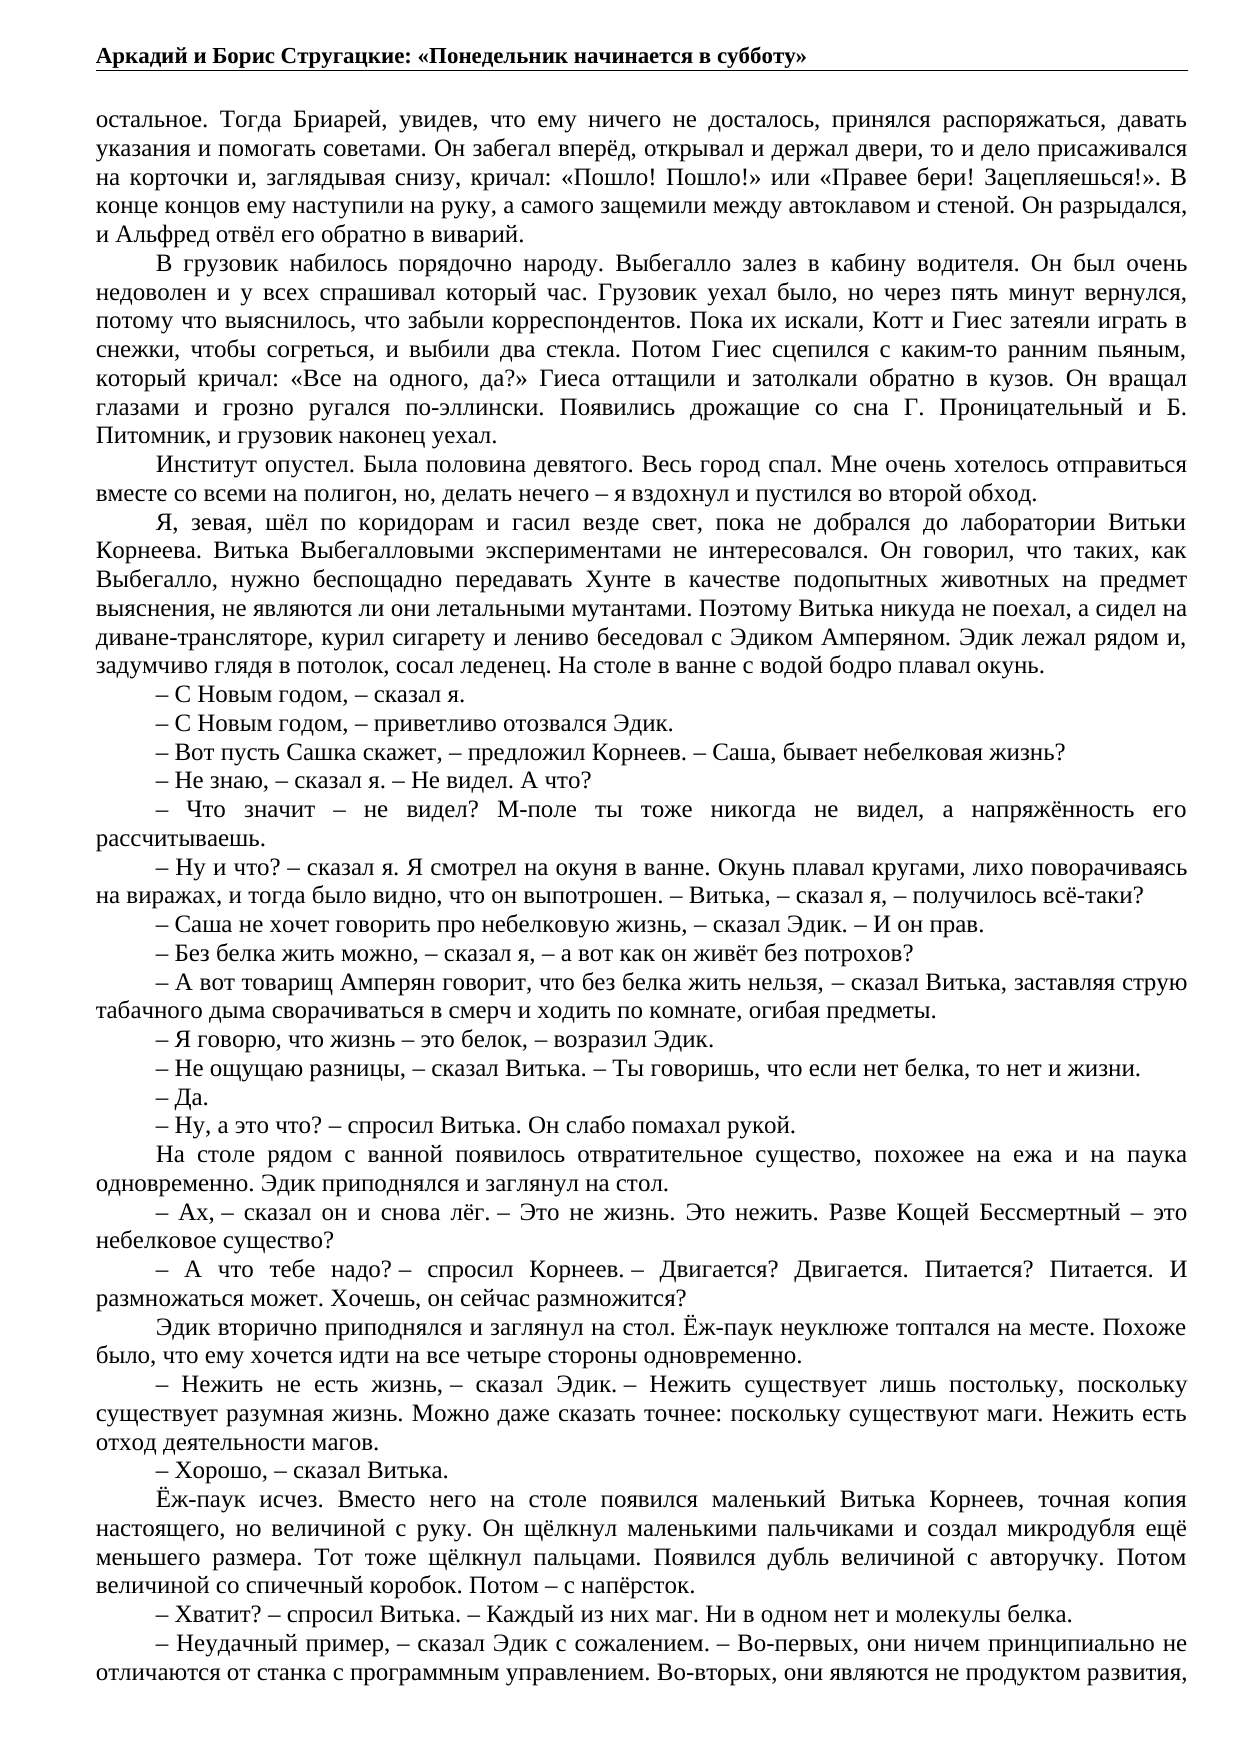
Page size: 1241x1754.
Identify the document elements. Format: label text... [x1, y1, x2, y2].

text На столе рядом с ванной появилось отвратительное существо, похожее на ежа и на паука одновременно. Эдик приподнялся и заглянул на стол. [96, 1139, 1188, 1197]
text – А что тебе надо? – спросил Корнеев. – Двигается? Двигается. Питается? Питается. И размножаться может. Хочешь, он сейчас размножится? [96, 1254, 1188, 1312]
text – Вот пусть Сашка скажет, – предложил Корнеев. – Саша, бывает небелковая жизнь? [96, 737, 1188, 765]
text Ёж-паук исчез. Вместо него на столе появился маленький Витька Корнеев, точная копия настоящего, но величиной с руку. Он щёлкнул маленькими пальчиками и создал микродубля ещё меньшего размера. Тот тоже щёлкнул пальцами. Появился дубль величиной с авторучку. Потом величиной со спичечный коробок. Потом – с напёрсток. [96, 1484, 1188, 1599]
text – Не ощущаю разницы, – сказал Витька. – Ты говоришь, что если нет белка, то нет и жизни. [96, 1053, 1188, 1082]
text – С Новым годом, – приветливо отозвался Эдик. [96, 708, 1188, 737]
text – Саша не хочет говорить про небелковую жизнь, – сказал Эдик. – И он прав. [96, 909, 1188, 938]
text – Хватит? – спросил Витька. – Каждый из них маг. Ни в одном нет и молекулы белка. [96, 1599, 1188, 1628]
text – Нежить не есть жизнь, – сказал Эдик. – Нежить существует лишь постольку, поскольку существует разумная жизнь. Можно даже сказать точнее: поскольку существуют маги. Нежить есть отход деятельности магов. [96, 1369, 1188, 1455]
text – Ну и что? – сказал я. Я смотрел на окуня в ванне. Окунь плавал кругами, лихо поворачиваясь на виражах, и тогда было видно, что он выпотрошен. – Витька, – сказал я, – получилось всё-таки? [96, 852, 1188, 909]
text – Я говорю, что жизнь – это белок, – возразил Эдик. [96, 1024, 1188, 1053]
text – С Новым годом, – сказал я. [96, 679, 1188, 708]
text – Ну, а это что? – спросил Витька. Он слабо помахал рукой. [96, 1110, 1188, 1139]
text Институт опустел. Была половина девятого. Весь город спал. Мне очень хотелось отправиться вместе со всеми на полигон, но, делать нечего – я вздохнул и пустился во второй обход. [96, 449, 1188, 507]
text Я, зевая, шёл по коридорам и гасил везде свет, пока не добрался до лаборатории Витьки Корнеева. Витька Выбегалловыми экспериментами не интересовался. Он говорил, что таких, как Выбегалло, нужно беспощадно передавать Хунте в качестве подопытных животных на предмет выяснения, не являются ли они летальными мутантами. Поэтому Витька никуда не поехал, а сидел на диване-трансляторе, курил сигарету и лениво беседовал с Эдиком Амперяном. Эдик лежал рядом и, задумчиво глядя в потолок, сосал леденец. На столе в ванне с водой бодро плавал окунь. [96, 507, 1188, 679]
text – А вот товарищ Амперян говорит, что без белка жить нельзя, – сказал Витька, заставляя струю табачного дыма сворачиваться в смерч и ходить по комнате, огибая предметы. [96, 967, 1188, 1024]
text – Не знаю, – сказал я. – Не видел. А что? [96, 765, 1188, 794]
text – Ах, – сказал он и снова лёг. – Это не жизнь. Это нежить. Разве Кощей Бессмертный – это небелковое существо? [96, 1197, 1188, 1254]
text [96, 1628, 1188, 1685]
text – Что значит – не видел? М-поле ты тоже никогда не видел, а напряжённость его рассчитываешь. [96, 794, 1188, 852]
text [96, 104, 1188, 248]
text Эдик вторично приподнялся и заглянул на стол. Ёж-паук неуклюже топтался на месте. Похоже было, что ему хочется идти на все четыре стороны одновременно. [96, 1312, 1188, 1369]
text – Без белка жить можно, – сказал я, – а вот как он живёт без потрохов? [96, 938, 1188, 967]
text В грузовик набилось порядочно народу. Выбегалло залез в кабину водителя. Он был очень недоволен и у всех спрашивал который час. Грузовик уехал было, но через пять минут вернулся, потому что выяснилось, что забыли корреспондентов. Пока их искали, Котт и Гиес затеяли играть в снежки, чтобы согреться, и выбили два стекла. Потом Гиес сцепился с каким-то ранним пьяным, который кричал: «Все на одного, да?» Гиеса оттащили и затолкали обратно в кузов. Он вращал глазами и грозно ругался по-эллински. Появились дрожащие со сна Г. Проницательный и Б. Питомник, и грузовик наконец уехал. [96, 248, 1188, 449]
text – Хорошо, – сказал Витька. [96, 1455, 1188, 1484]
text – Да. [96, 1082, 1188, 1110]
